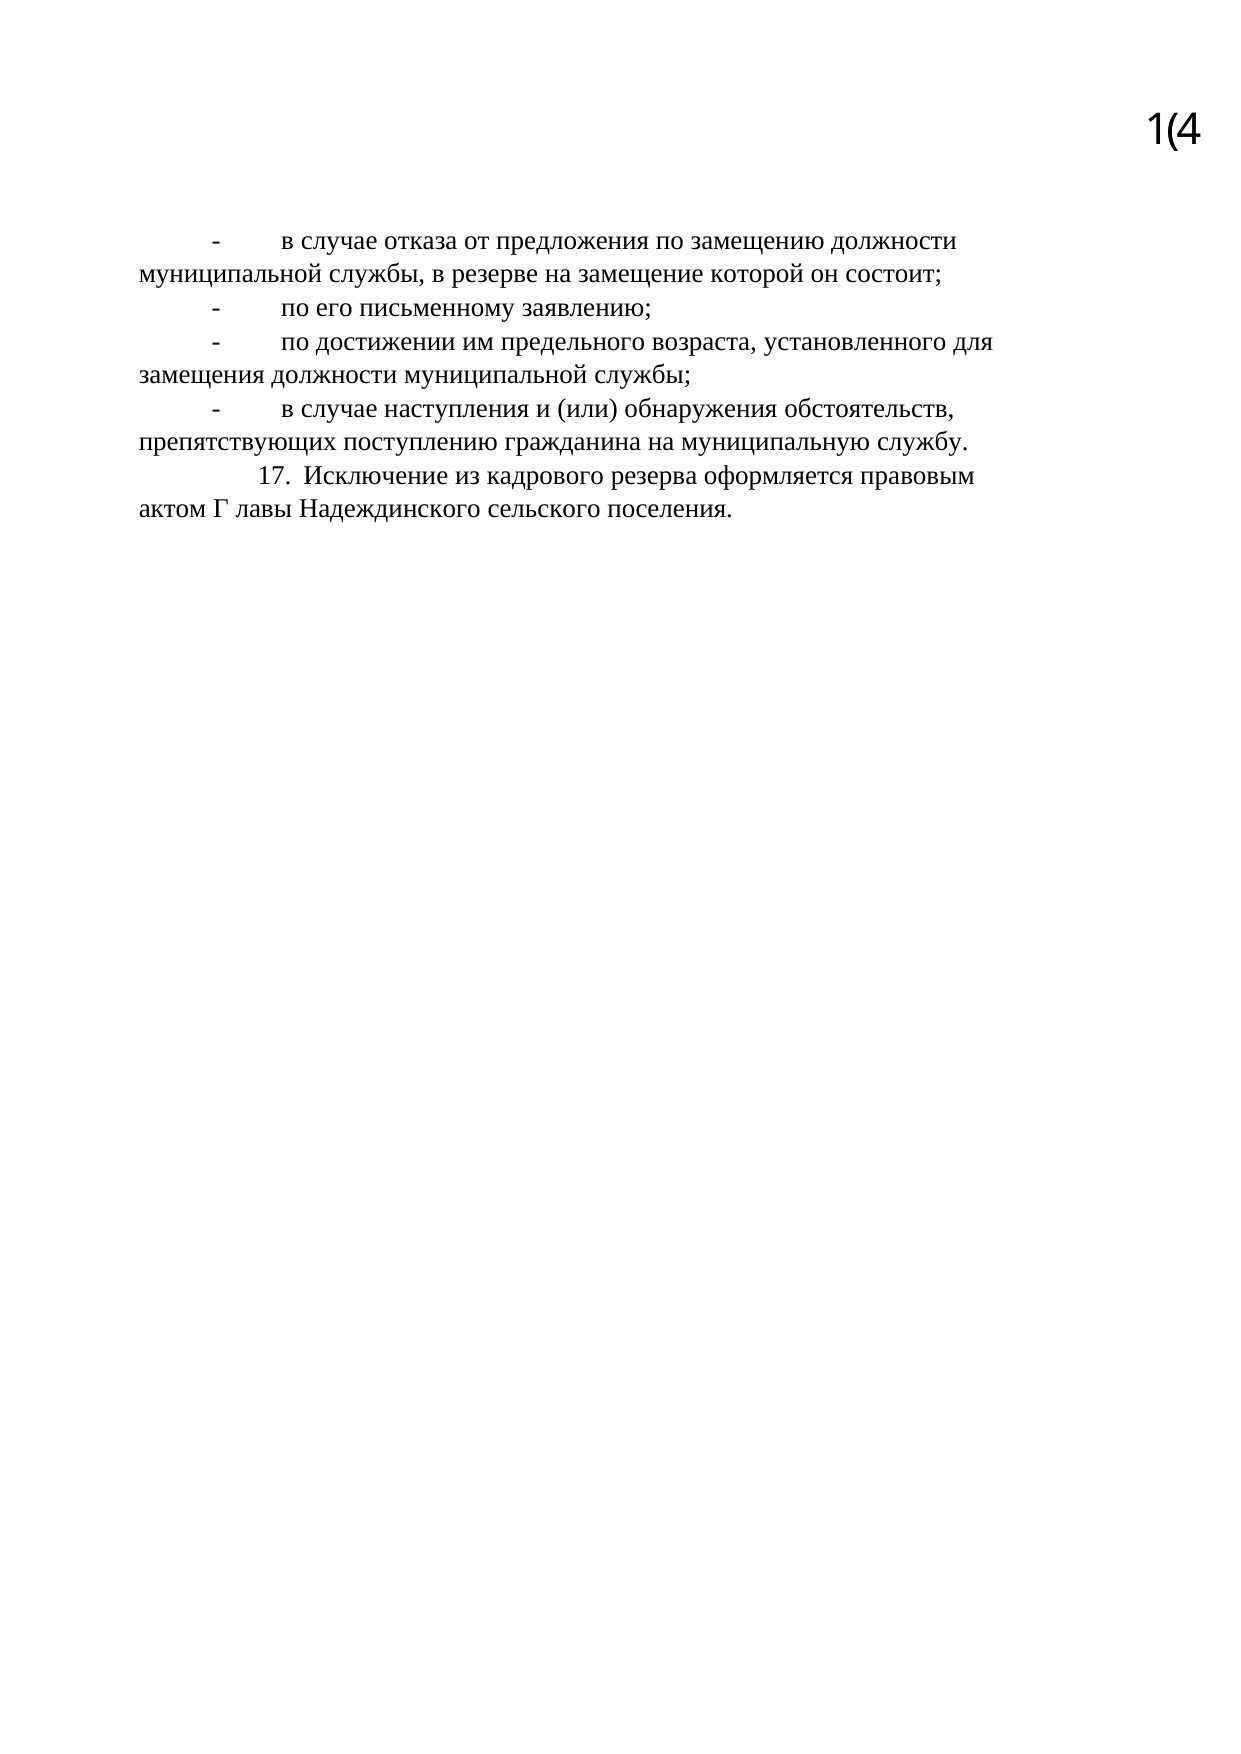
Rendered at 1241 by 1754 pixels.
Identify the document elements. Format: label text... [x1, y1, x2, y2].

list в случае отказа от предложения по замещению должности муниципальной службы, в резерве на замещение которой он состоит; [138, 223, 998, 290]
list по достижении им предельного возраста, установленного для замещения должности муниципальной службы; [138, 323, 1118, 390]
text 1(4 [1144, 110, 1204, 153]
list Исключение из кадрового резерва оформляется правовым актом Г лавы Надеждинского сельского поселения. [138, 457, 1023, 524]
list в случае наступления и (или) обнаружения обстоятельств, препятствующих поступлению гражданина на муниципальную службу. [138, 390, 1118, 457]
list по его письменному заявлению; [138, 290, 1143, 323]
